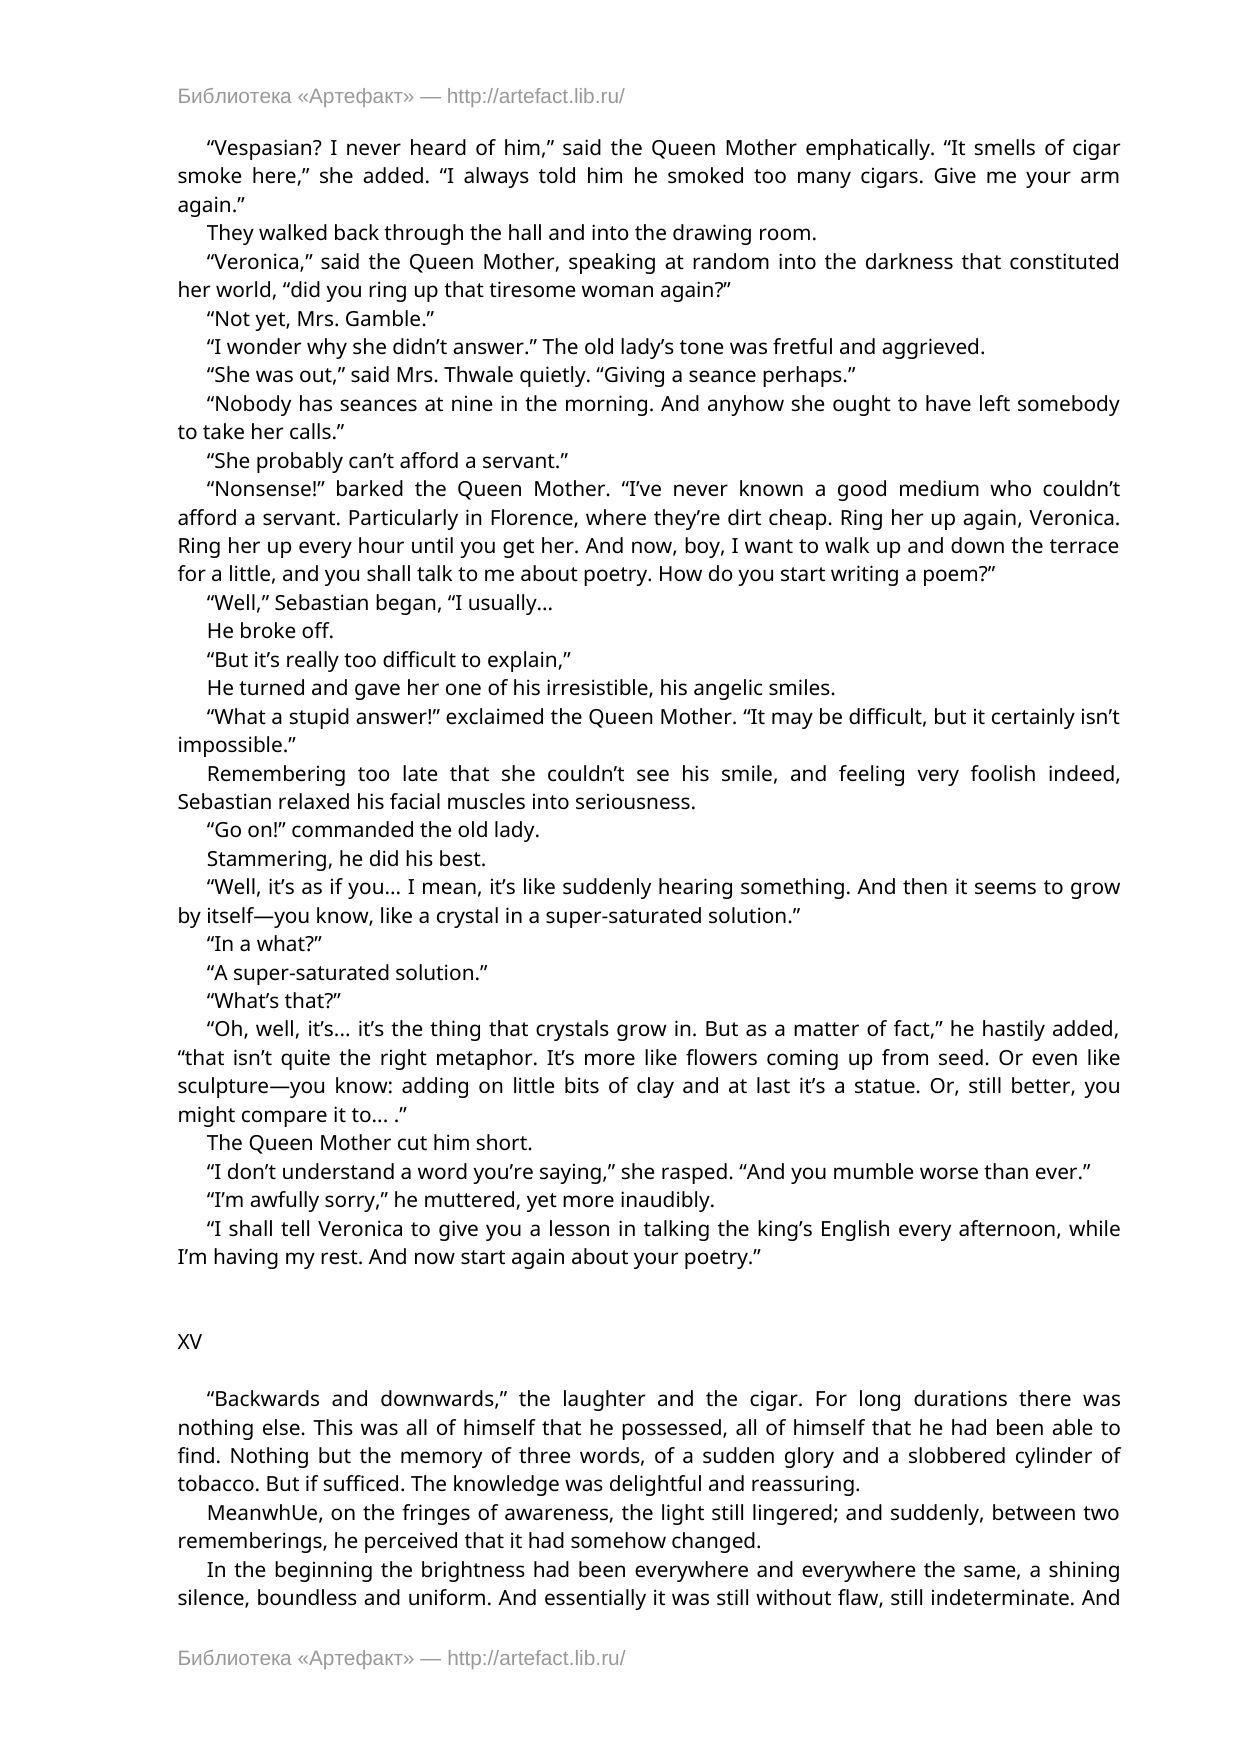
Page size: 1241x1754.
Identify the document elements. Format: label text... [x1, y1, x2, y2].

text “What a stupid answer!” exclaimed the Queen Mother. “It may be difficult, but it certainly isn’t impossible.” [177, 702, 1122, 759]
text They walked back through the hall and into the drawing room. [177, 218, 1122, 247]
text “But it’s really too difficult to explain,” [177, 645, 1122, 673]
text “Nobody has seances at nine in the morning. And anyhow she ought to have left somebody to take her calls.” [177, 389, 1122, 446]
text “I’m awfully sorry,” he muttered, yet more inaudibly. [177, 1185, 1122, 1214]
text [177, 1555, 1122, 1612]
text “Veronica,” said the Queen Mother, speaking at random into the darkness that constituted her world, “did you ring up that tiresome woman again?” [177, 247, 1122, 304]
text “Backwards and downwards,” the laughter and the cigar. For long durations there was nothing else. This was all of himself that he possessed, all of himself that he had been able to find. Nothing but the memory of three words, of a sudden glory and a slobbered cylinder of tobacco. But if sufficed. The knowledge was delightful and reassuring. [177, 1384, 1122, 1498]
text “She was out,” said Mrs. Thwale quietly. “Giving a seance perhaps.” [177, 361, 1122, 389]
text “Not yet, Mrs. Gamble.” [177, 304, 1122, 332]
text “I don’t understand a word you’re saying,” she rasped. “And you mumble worse than ever.” [177, 1157, 1122, 1185]
text He broke off. [177, 616, 1122, 645]
text “Vespasian? I never heard of him,” said the Queen Mother emphatically. “It smells of cigar smoke here,” she added. “I always told him he smoked too many cigars. Give me your arm again.” [177, 133, 1122, 218]
subtitle XV [177, 1327, 1122, 1356]
text “Nonsense!” barked the Queen Mother. “I’ve never known a good medium who couldn’t afford a servant. Particularly in Florence, where they’re dirt cheap. Ring her up again, Veronica. Ring her up every hour until you get her. And now, boy, I want to walk up and down the terrace for a little, and you shall talk to me about poetry. How do you start writing a poem?” [177, 474, 1122, 588]
text “Well,” Sebastian began, “I usually... [177, 588, 1122, 616]
text MeanwhUe, on the fringes of awareness, the light still lingered; and suddenly, between two rememberings, he perceived that it had somehow changed. [177, 1498, 1122, 1555]
text The Queen Mother cut him short. [177, 1128, 1122, 1157]
text Stammering, he did his best. [177, 844, 1122, 872]
text “I wonder why she didn’t answer.” The old lady’s tone was fretful and aggrieved. [177, 332, 1122, 361]
text “I shall tell Veronica to give you a lesson in talking the king’s English every afternoon, while I’m having my rest. And now start again about your poetry.” [177, 1214, 1122, 1271]
text He turned and gave her one of his irresistible, his angelic smiles. [177, 673, 1122, 702]
text Remembering too late that she couldn’t see his smile, and feeling very foolish indeed, Sebastian relaxed his facial muscles into seriousness. [177, 759, 1122, 816]
text “She probably can’t afford a servant.” [177, 446, 1122, 474]
text “A super-saturated solution.” [177, 958, 1122, 986]
text “Oh, well, it’s... it’s the thing that crystals grow in. But as a matter of fact,” he hastily added, “that isn’t quite the right metaphor. It’s more like flowers coming up from seed. Or even like sculpture—you know: adding on little bits of clay and at last it’s a statue. Or, still better, you might compare it to... .” [177, 1014, 1122, 1128]
text “In a what?” [177, 929, 1122, 958]
text “What’s that?” [177, 986, 1122, 1014]
text “Well, it’s as if you... I mean, it’s like suddenly hearing something. And then it seems to grow by itself—you know, like a crystal in a super-saturated solution.” [177, 872, 1122, 929]
text “Go on!” commanded the old lady. [177, 816, 1122, 844]
